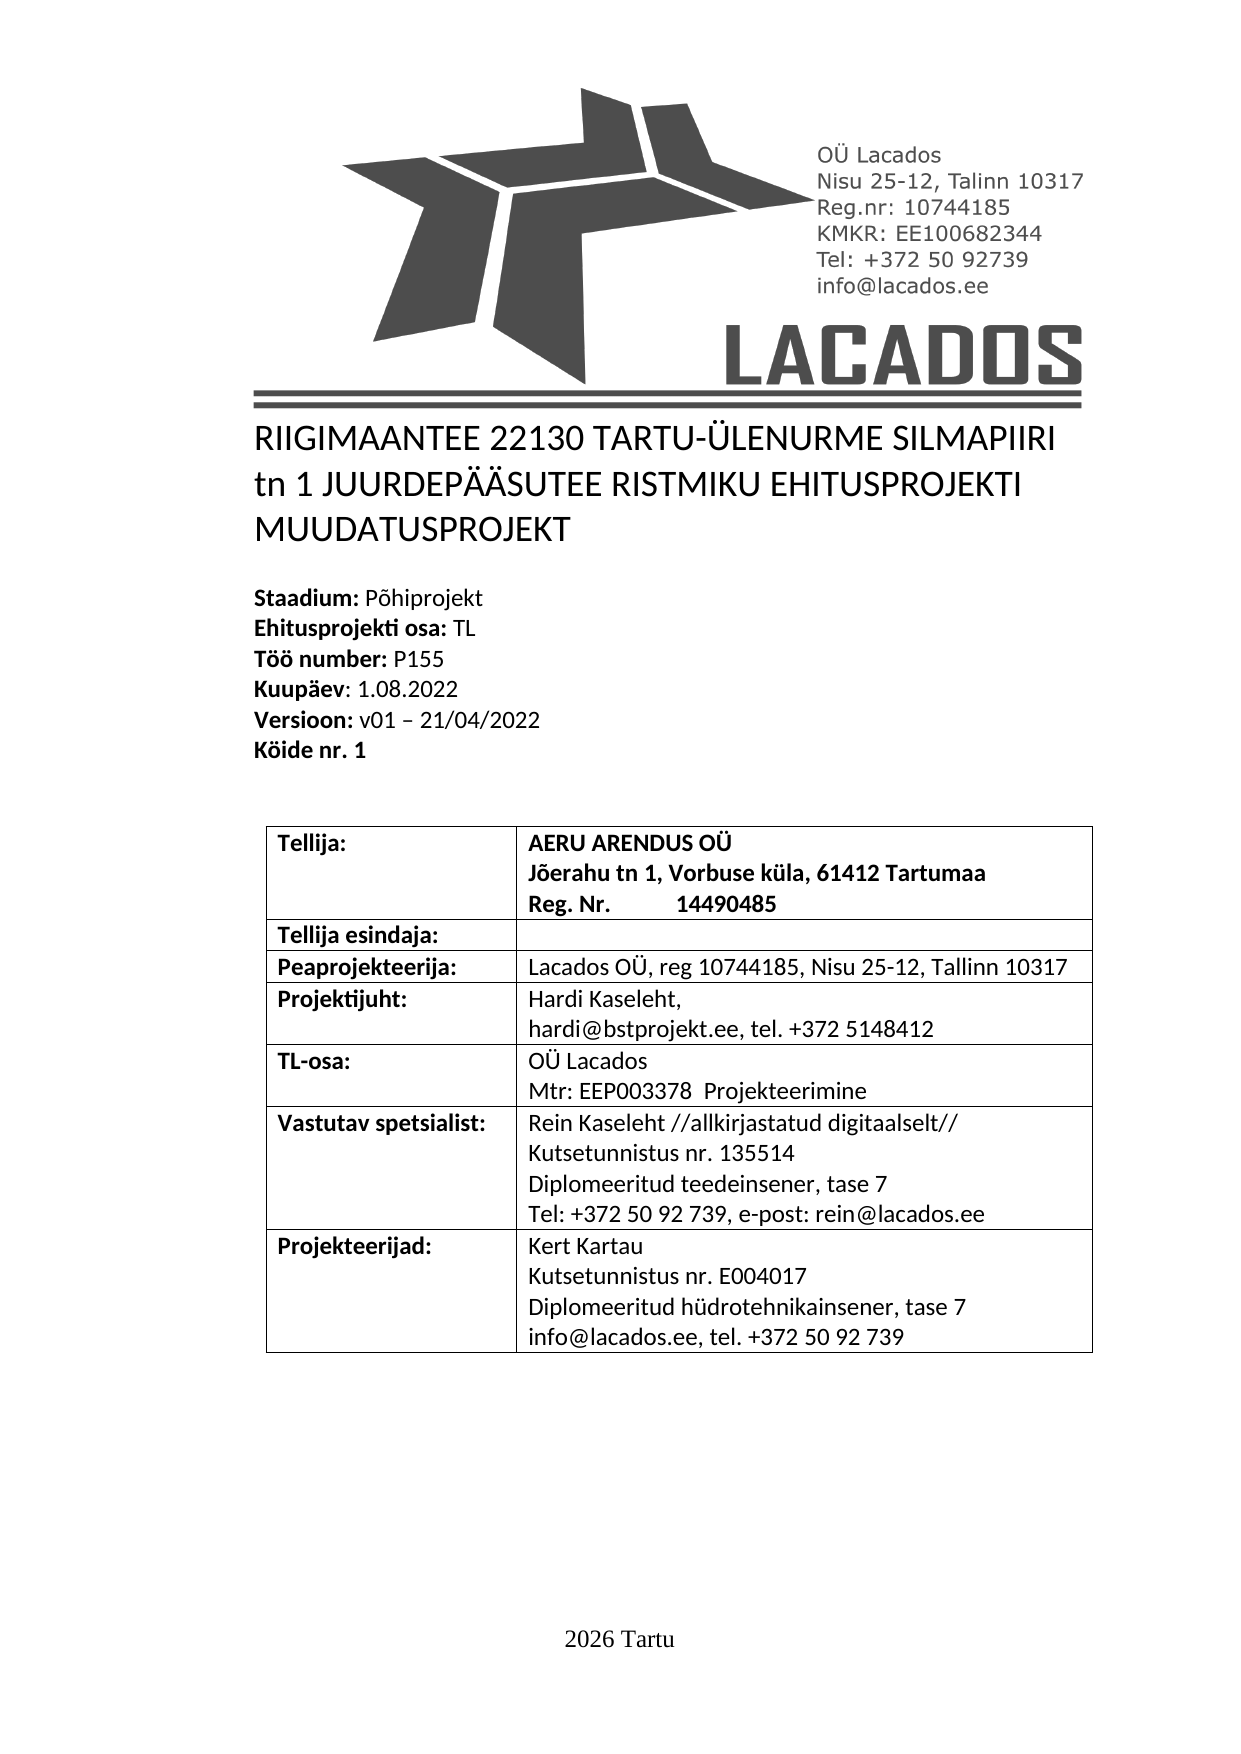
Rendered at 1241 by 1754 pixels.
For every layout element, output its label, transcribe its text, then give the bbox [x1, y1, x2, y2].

table_cell Lacados OÜ, reg 10744185, Nisu 25-12, Tallinn 10317 [517, 951, 1092, 982]
text Köide nr. 1 [254, 734, 1093, 765]
text Kuupäev: 1.08.2022 [254, 673, 1093, 704]
table_cell TL-osa: [267, 1045, 516, 1106]
table_cell Tellija esindaja: [267, 920, 516, 950]
table_cell OÜ Lacados Mtr: EEP003378 Projekteerimine [517, 1045, 1092, 1106]
table_cell Projekteerijad: [267, 1230, 516, 1352]
text Ehitusprojekti osa: TL [254, 612, 1093, 643]
picture [253, 59, 1093, 414]
text RIIGIMAANTEE 22130 TARTU-ÜLENURME SILMAPIIRI tn 1 JUURDEPÄÄSUTEE RISTMIKU EHITUSPROJEKTI MUUDATUSPROJEKT [254, 414, 1093, 551]
table_cell Projektijuht: [267, 983, 516, 1044]
text Versioon: v01 – 01/08/2022 [254, 704, 1093, 734]
table_cell Rein Kaseleht //allkirjastatud digitaalselt// Kutsetunnistus nr. 135514 Diplomeeritud teedeinsener, tase 7 Tel: +372 50 92 739, e-post: rein@lacados.ee [517, 1107, 1092, 1229]
table_cell Peaprojekteerija: [267, 951, 516, 982]
table_cell Hardi Kaseleht, hardi@bstprojekt.ee, tel. +372 5148412 [517, 983, 1092, 1044]
table_cell Kert Kartau Kutsetunnistus nr. E004017 Diplomeeritud hüdrotehnikainsener, tase 7 info@lacados.ee, tel. +372 50 92 739 [517, 1230, 1092, 1352]
table_header Tellija: [267, 827, 516, 918]
text Staadium: Põhiprojekt [254, 582, 1093, 612]
table_header AERU ARENDUS OÜ Jõerahu tn 1, Vorbuse küla, 61412 Tartumaa Reg. Nr. 14490485 [517, 827, 1092, 918]
table_cell Vastutav spetsialist: [267, 1107, 516, 1229]
text Töö number: P155 [254, 643, 1093, 673]
table_cell [517, 920, 1092, 950]
